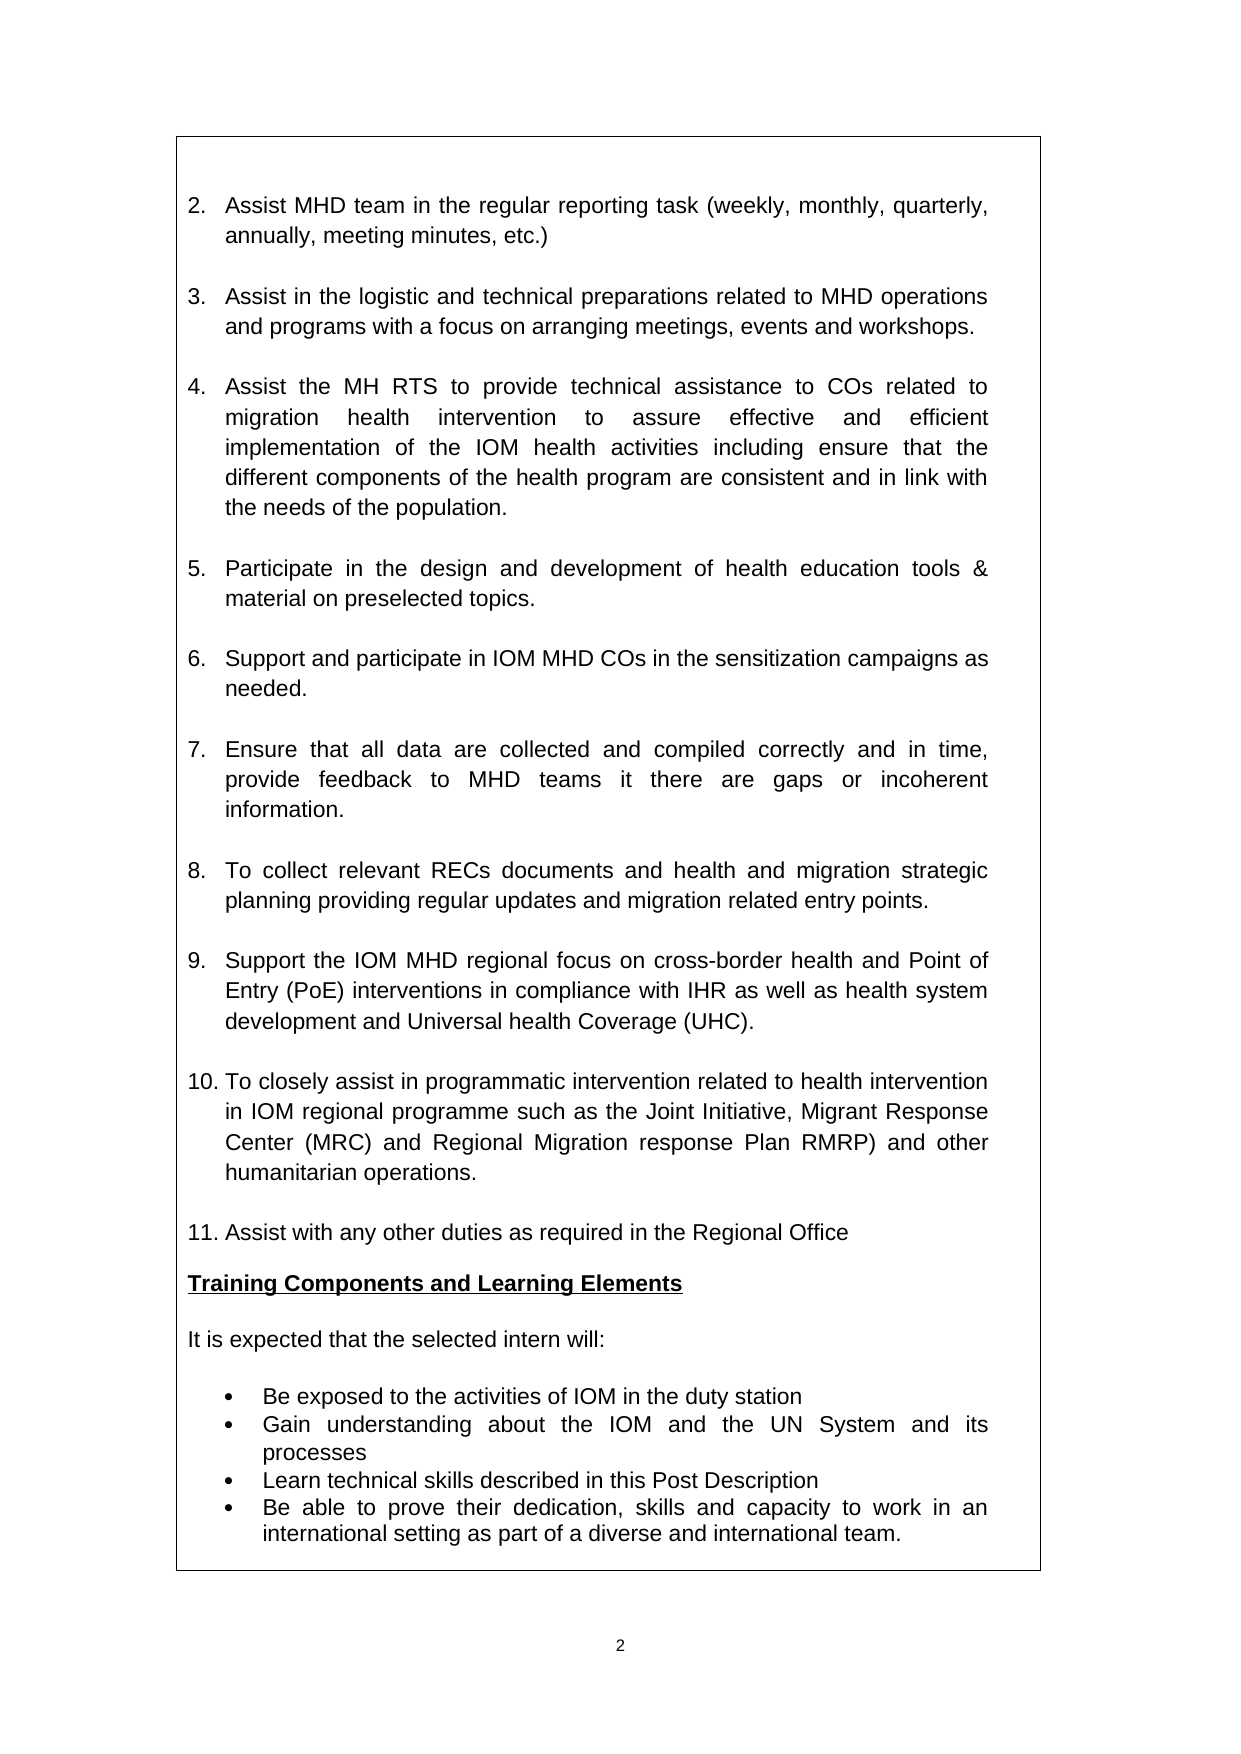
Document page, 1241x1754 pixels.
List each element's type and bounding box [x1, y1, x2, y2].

table_cell [177, 137, 1040, 1570]
